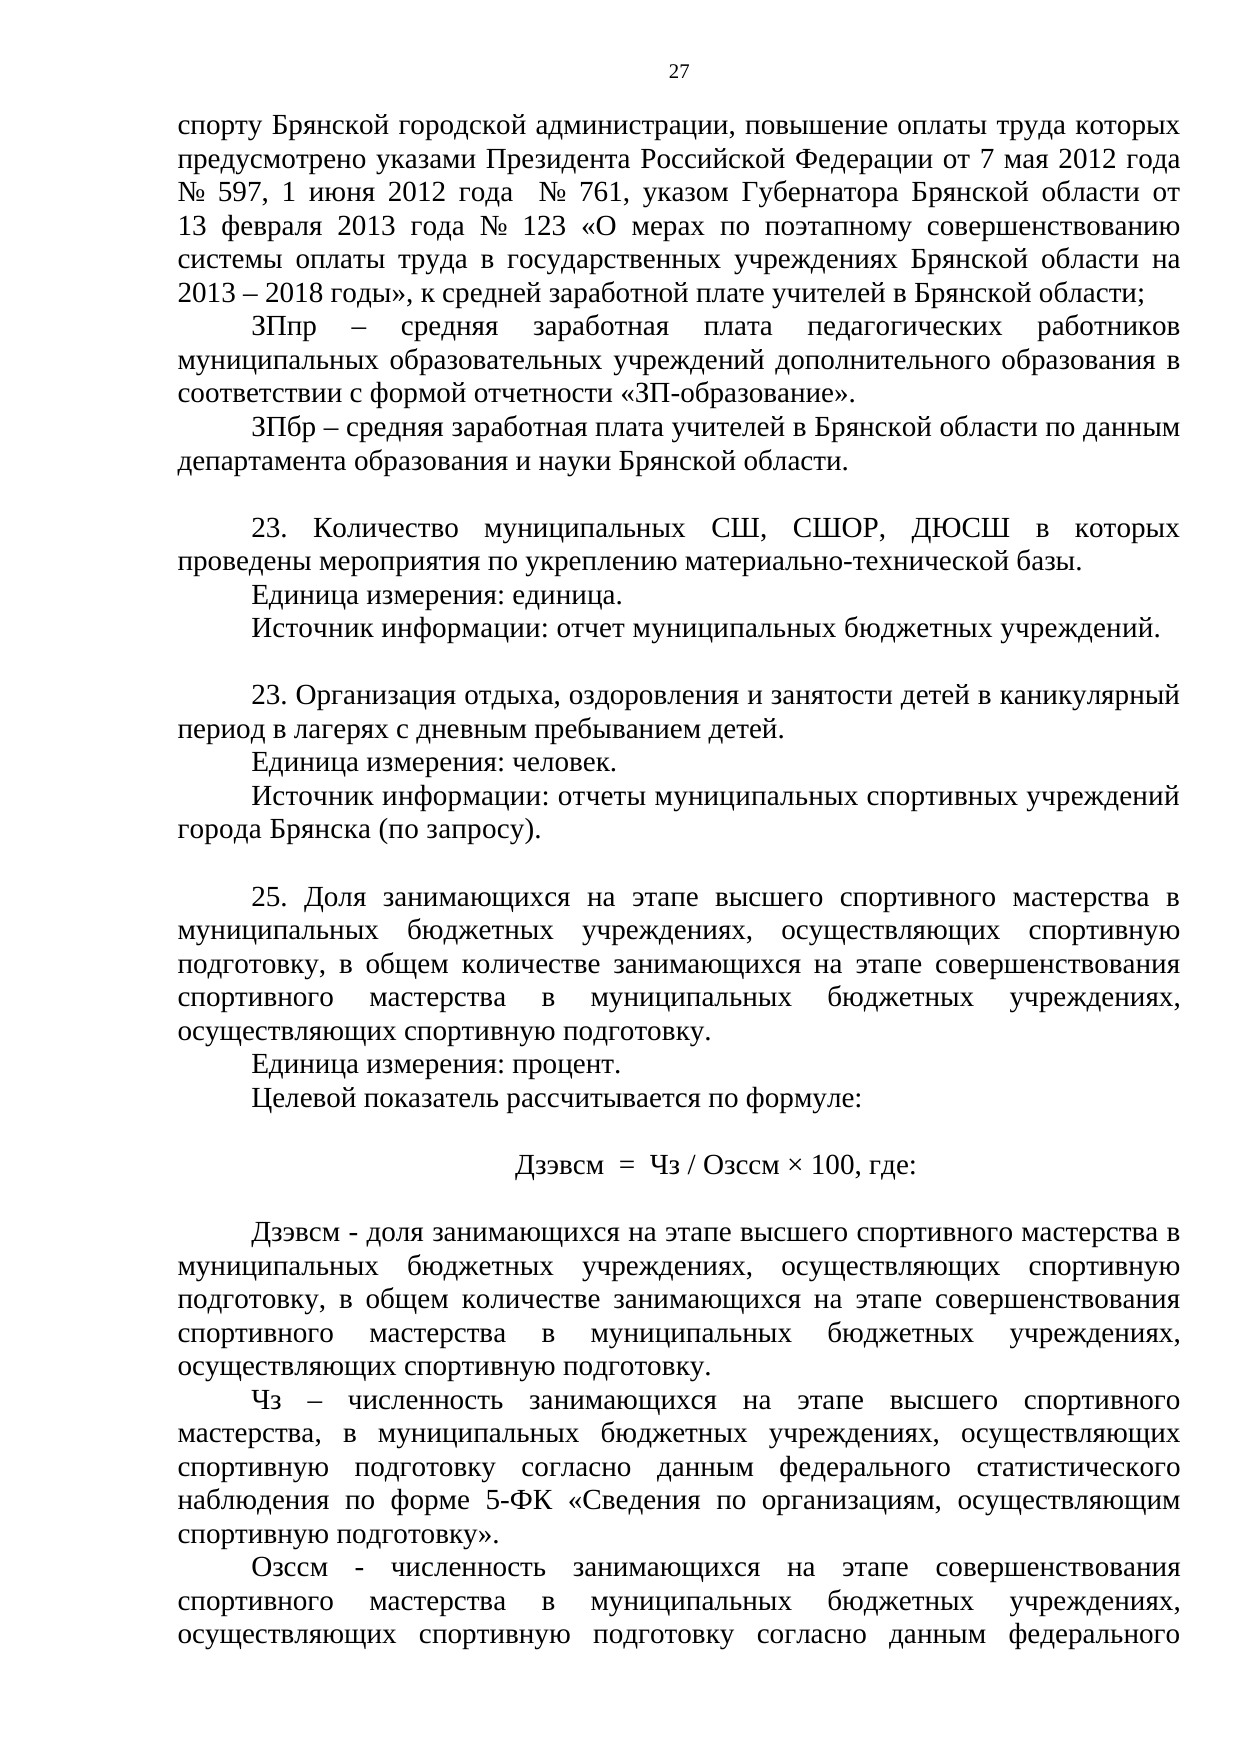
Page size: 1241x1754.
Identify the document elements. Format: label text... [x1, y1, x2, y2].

text 25. Доля занимающихся на этапе высшего спортивного мастерства в муниципальных бюджетных учреждениях, осуществляющих спортивную подготовку, в общем количестве занимающихся на этапе совершенствования спортивного мастерства в муниципальных бюджетных учреждениях, осуществляющих спортивную подготовку. [177, 879, 1181, 1046]
text ЗПпр – средняя заработная плата педагогических работников муниципальных образовательных учреждений дополнительного образования в соответствии с формой отчетности «ЗП-образование». [177, 308, 1181, 409]
text ЗПбр – средняя заработная плата учителей в Брянской области по данным департамента образования и науки Брянской области. [177, 409, 1181, 476]
text Источник информации: отчет муниципальных бюджетных учреждений. [177, 610, 1181, 644]
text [177, 1549, 1181, 1650]
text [177, 107, 1181, 308]
text Единица измерения: единица. [177, 577, 1181, 610]
text 23. Количество муниципальных СШ, СШОР, ДЮСШ в которых проведены мероприятия по укреплению материально-технической базы. [177, 510, 1181, 577]
text Источник информации: отчеты муниципальных спортивных учреждений города Брянска (по запросу). [177, 778, 1181, 845]
text Дзэвсм = Чз / Озссм × 100, где: [177, 1147, 1181, 1181]
text Дзэвсм - доля занимающихся на этапе высшего спортивного мастерства в муниципальных бюджетных учреждениях, осуществляющих спортивную подготовку, в общем количестве занимающихся на этапе совершенствования спортивного мастерства в муниципальных бюджетных учреждениях, осуществляющих спортивную подготовку. [177, 1214, 1181, 1382]
text Чз – численность занимающихся на этапе высшего спортивного мастерства, в муниципальных бюджетных учреждениях, осуществляющих спортивную подготовку согласно данным федерального статистического наблюдения по форме 5-ФК «Сведения по организациям, осуществляющим спортивную подготовку». [177, 1382, 1181, 1549]
text Единица измерения: человек. [251, 744, 1093, 778]
text Целевой показатель рассчитывается по формуле: [177, 1080, 1181, 1113]
text 23. Организация отдыха, оздоровления и занятости детей в каникулярный период в лагерях с дневным пребыванием детей. [177, 677, 1181, 744]
text Единица измерения: процент. [251, 1046, 1093, 1080]
